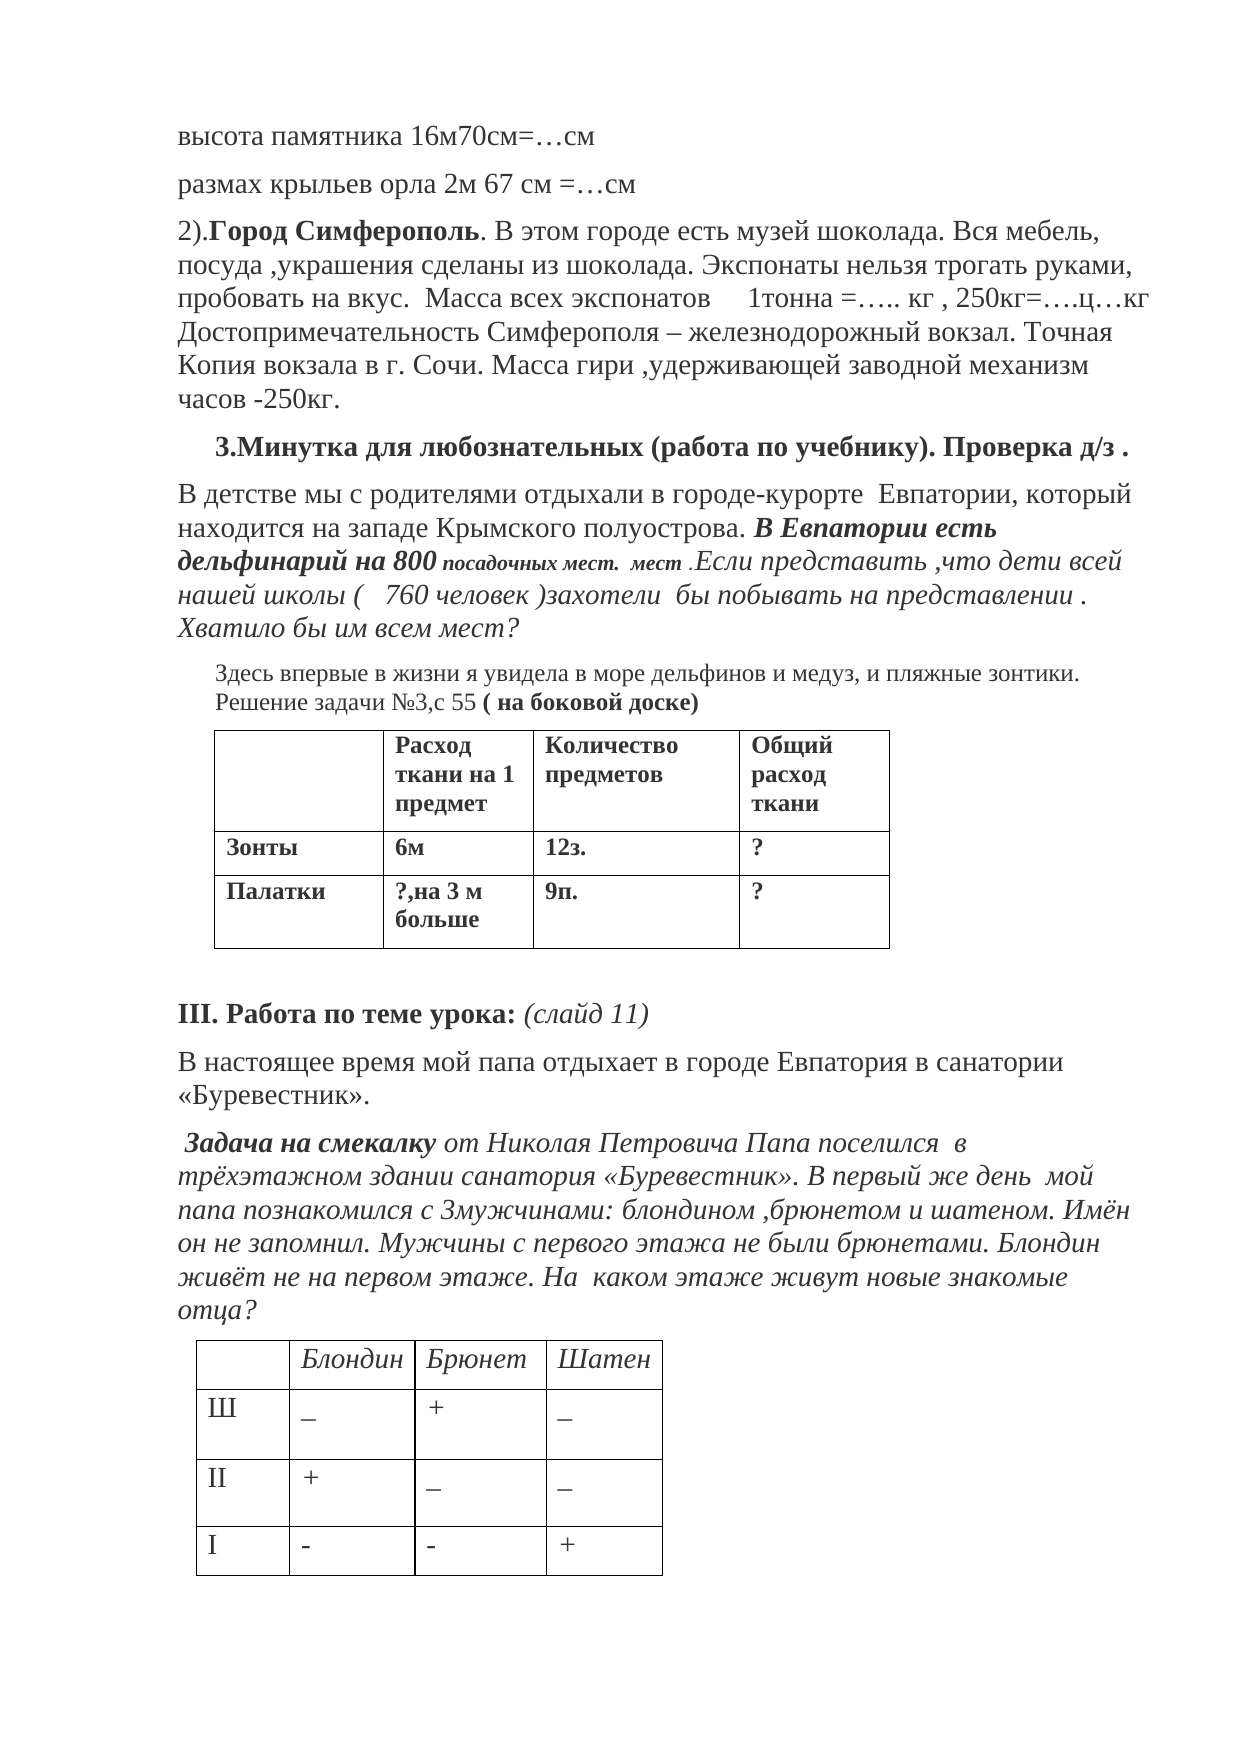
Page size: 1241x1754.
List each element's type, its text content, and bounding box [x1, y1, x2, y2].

table_header [215, 731, 383, 831]
table_cell II [197, 1460, 289, 1526]
text Здесь впервые в жизни я увидела в море дельфинов и медуз, и пляжные зонтики. Решение задачи №3,с 55 ( на боковой доске) [215, 658, 1152, 716]
table_header [197, 1341, 289, 1389]
table_cell I [197, 1527, 289, 1574]
text размах крыльев орла 2м =…см [177, 166, 1152, 199]
table_header Расход ткани на 1 предмет [384, 731, 533, 831]
table_header Количество предметов [534, 731, 739, 831]
text 2).Город Симферополь. В этом городе есть музей шоколада. Вся мебель, посуда ,украшения сделаны из шоколада. Экспонаты нельзя трогать руками, пробовать на вкус. Масса всех экспонатов 1тонна =….. кг , 250кг=….ц…кг Достопримечательность Симферополя – железнодорожный вокзал. Точная Копия вокзала в г. Сочи. Масса гири ,удерживающей заводной механизм часов -250кг. [177, 213, 1152, 414]
text В детстве мы с родителями отдыхали в городе-курорте Евпатории, который находится на западе Крымского полуострова. В Евпатории есть дельфинарий на 800 посадочных мест. мест .Если представить ,что дети всей нашей школы ( 760 человек )захотели бы побывать на представлении . Хватило бы им всем мест? [177, 476, 1152, 644]
text Задача на смекалку от Николая Петровича Папа поселился в трёхэтажном здании санатория «Буревестник». В первый же день мой папа познакомился с 3мужчинами: блондином ,брюнетом и шатеном. Имён он не запомнил. Мужчины с первого этажа не были брюнетами. Блондин живёт не на первом этаже. На каком этаже живут новые знакомые отца? [177, 1125, 1152, 1326]
table_cell ? [740, 832, 889, 875]
table_cell 6м [384, 832, 533, 875]
table_cell 9п. [534, 876, 739, 947]
table_cell - [290, 1527, 414, 1574]
table_cell Зонты [215, 832, 383, 875]
text В настоящее время мой папа отдыхает в городе Евпатория в санатории «Буревестник». [177, 1044, 1152, 1111]
table_cell + [416, 1390, 546, 1459]
table_cell Ш [197, 1390, 289, 1459]
text III. Работа по теме урока: (слайд 11) [177, 996, 1152, 1029]
table_cell - [416, 1527, 546, 1574]
table_cell Палатки [215, 876, 383, 947]
table_cell 12з. [534, 832, 739, 875]
text высота памятника 16м70см=…см [177, 118, 1152, 152]
table_cell + [290, 1460, 414, 1526]
table_cell _ [547, 1460, 662, 1526]
table_header Общий расход ткани [740, 731, 889, 831]
table_header Брюнет [416, 1341, 546, 1389]
table_header Шатен [547, 1341, 662, 1389]
table_cell _ [290, 1390, 414, 1459]
text 3.Минутка для любознательных (работа по учебнику). Проверка д/з . [215, 429, 1152, 462]
table_cell ?,на больше [384, 876, 533, 947]
table_header Блондин [290, 1341, 414, 1389]
table_cell ? [740, 876, 889, 947]
table_cell _ [547, 1390, 662, 1459]
table_cell + [547, 1527, 662, 1574]
table_cell _ [416, 1460, 546, 1526]
